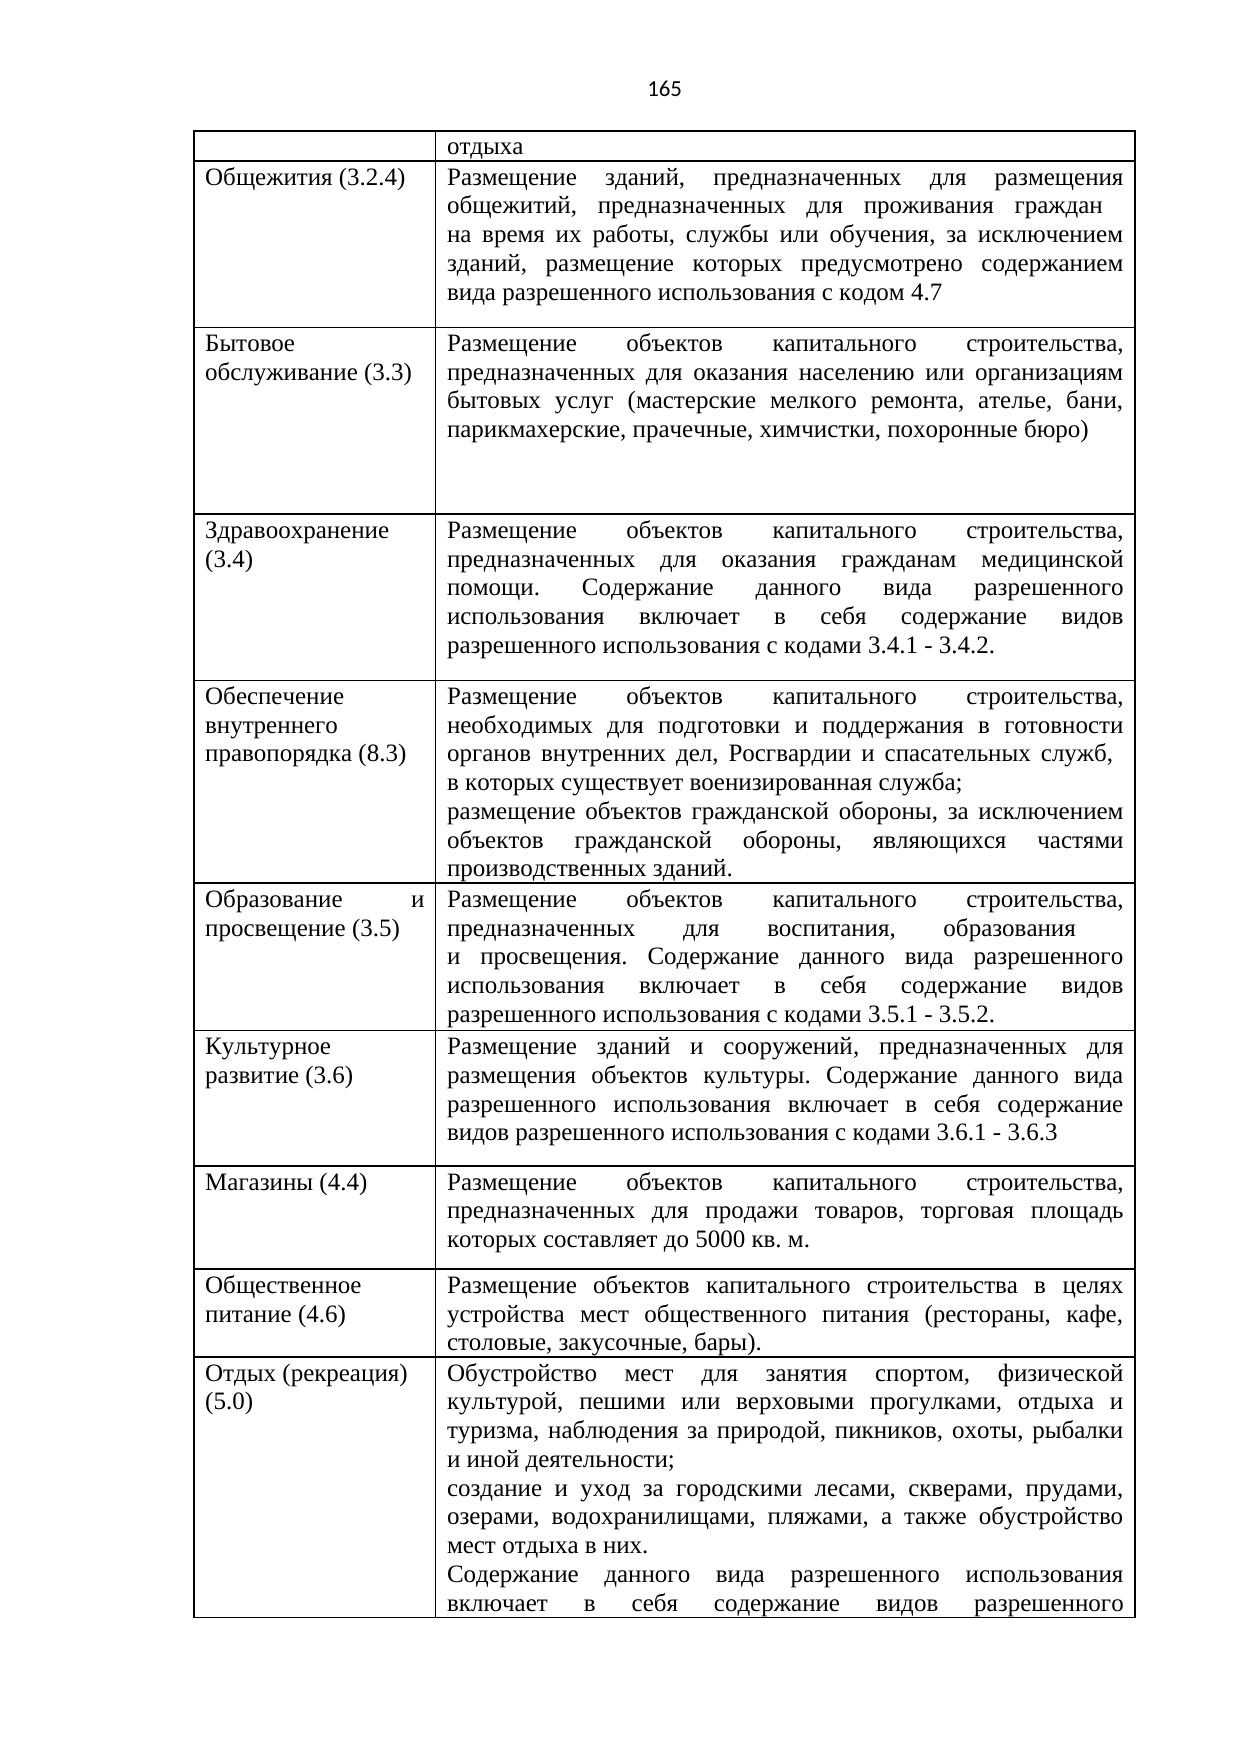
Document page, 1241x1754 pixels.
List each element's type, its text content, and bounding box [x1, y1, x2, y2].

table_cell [436, 132, 1134, 160]
table_cell Размещение объектов капитального строительства, необходимых для подготовки и поддержания в готовности органов внутренних дел, Росгвардии и спасательных служб, в которых существует военизированная служба; размещение объектов гражданской обороны, за исключением объектов гражданской обороны, являющихся частями производственных зданий. [436, 681, 1134, 882]
table_cell Размещение объектов капитального строительства, предназначенных для оказания гражданам медицинской помощи. Содержание данного вида разрешенного использования включает в себя содержание видов разрешенного использования с кодами 3.4.1 - 3.4.2. [436, 515, 1134, 679]
table_cell Общежития (3.2.4) [195, 162, 435, 326]
table_cell Магазины (4.4) [195, 1167, 435, 1268]
table_cell Здравоохранение (3.4) [195, 515, 435, 679]
table_cell Размещение объектов капитального строительства, предназначенных для оказания населению или организациям бытовых услуг (мастерские мелкого ремонта, ателье, бани, парикмахерские, прачечные, химчистки, похоронные бюро) [436, 328, 1134, 513]
table_cell Образование и просвещение (3.5) [195, 884, 435, 1030]
table_cell Общественное питание (4.6) [195, 1270, 435, 1356]
table_cell Размещение зданий, предназначенных для размещения общежитий, предназначенных для проживания граждан на время их работы, службы или обучения, за исключением зданий, размещение которых предусмотрено содержанием вида разрешенного использования с кодом 4.7 [436, 162, 1134, 326]
table_cell Размещение объектов капитального строительства в целях устройства мест общественного питания (рестораны, кафе, столовые, закусочные, бары). [436, 1270, 1134, 1356]
table_cell Бытовое обслуживание (3.3) [195, 328, 435, 513]
table_cell Размещение объектов капитального строительства, предназначенных для продажи товаров, торговая площадь которых составляет до 5000 кв. м. [436, 1167, 1134, 1268]
table_cell Размещение зданий и сооружений, предназначенных для размещения объектов культуры. Содержание данного вида разрешенного использования включает в себя содержание видов разрешенного использования с кодами 3.6.1 - 3.6.3 [436, 1031, 1134, 1165]
table_cell Размещение объектов капитального строительства, предназначенных для воспитания, образования и просвещения. Содержание данного вида разрешенного использования включает в себя содержание видов разрешенного использования с кодами 3.5.1 - 3.5.2. [436, 884, 1134, 1030]
table_cell Обеспечение внутреннего правопорядка (8.3) [195, 681, 435, 882]
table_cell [436, 1358, 1134, 1616]
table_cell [195, 132, 435, 160]
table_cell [195, 1358, 435, 1616]
table_cell Культурное развитие (3.6) [195, 1031, 435, 1165]
